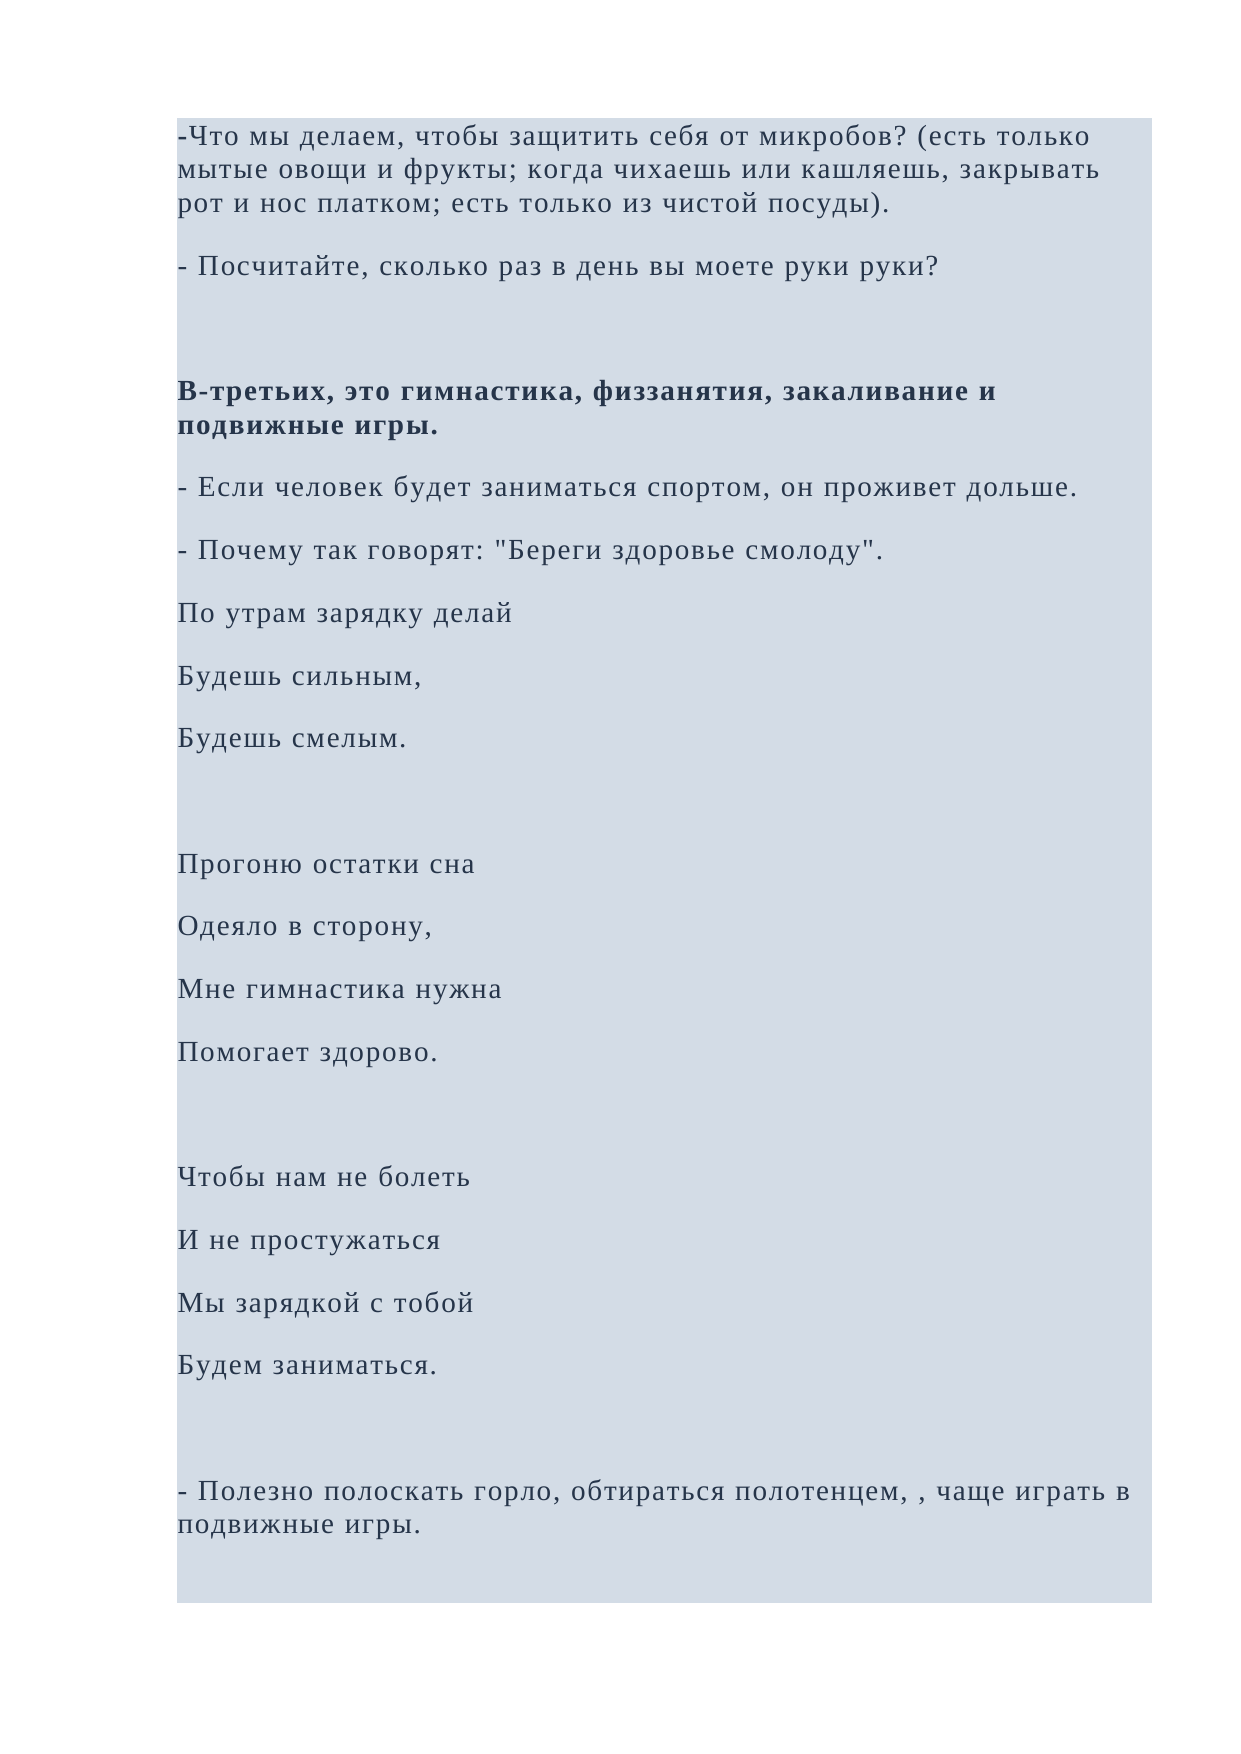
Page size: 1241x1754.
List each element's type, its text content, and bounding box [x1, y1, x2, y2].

text - Если человек будет заниматься спортом, он проживет дольше. [177, 469, 1152, 503]
text - Полезно полоскать горло, обтираться полотенцем, , чаще играть в подвижные игры. [177, 1473, 1152, 1540]
text -Что мы делаем, чтобы защитить себя от микробов? (есть только мытые овощи и фрукты; когда чихаешь или кашляешь, закрывать рот и нос платком; есть только из чистой посуды). [177, 118, 1152, 219]
text Чтобы нам не болеть [177, 1159, 1152, 1193]
text Помогает здорово. [177, 1034, 1152, 1067]
text Мы зарядкой с тобой [177, 1285, 1152, 1318]
text Будем заниматься. [177, 1347, 1152, 1381]
text Будешь смелым. [177, 720, 1152, 754]
text Одеяло в сторону, [177, 908, 1152, 942]
text - Посчитайте, сколько раз в день вы моете руки руки? [177, 248, 1152, 281]
text Будешь сильным, [177, 658, 1152, 691]
text В-третьих, это гимнастика, физзанятия, закаливание и подвижные игры. [177, 373, 1152, 440]
text - Почему так говорят: "Береги здоровье смолоду". [177, 532, 1152, 566]
text Прогоню остатки сна [177, 846, 1152, 879]
text По утрам зарядку делай [177, 595, 1152, 628]
text Мне гимнастика нужна [177, 971, 1152, 1005]
text И не простужаться [177, 1222, 1152, 1256]
